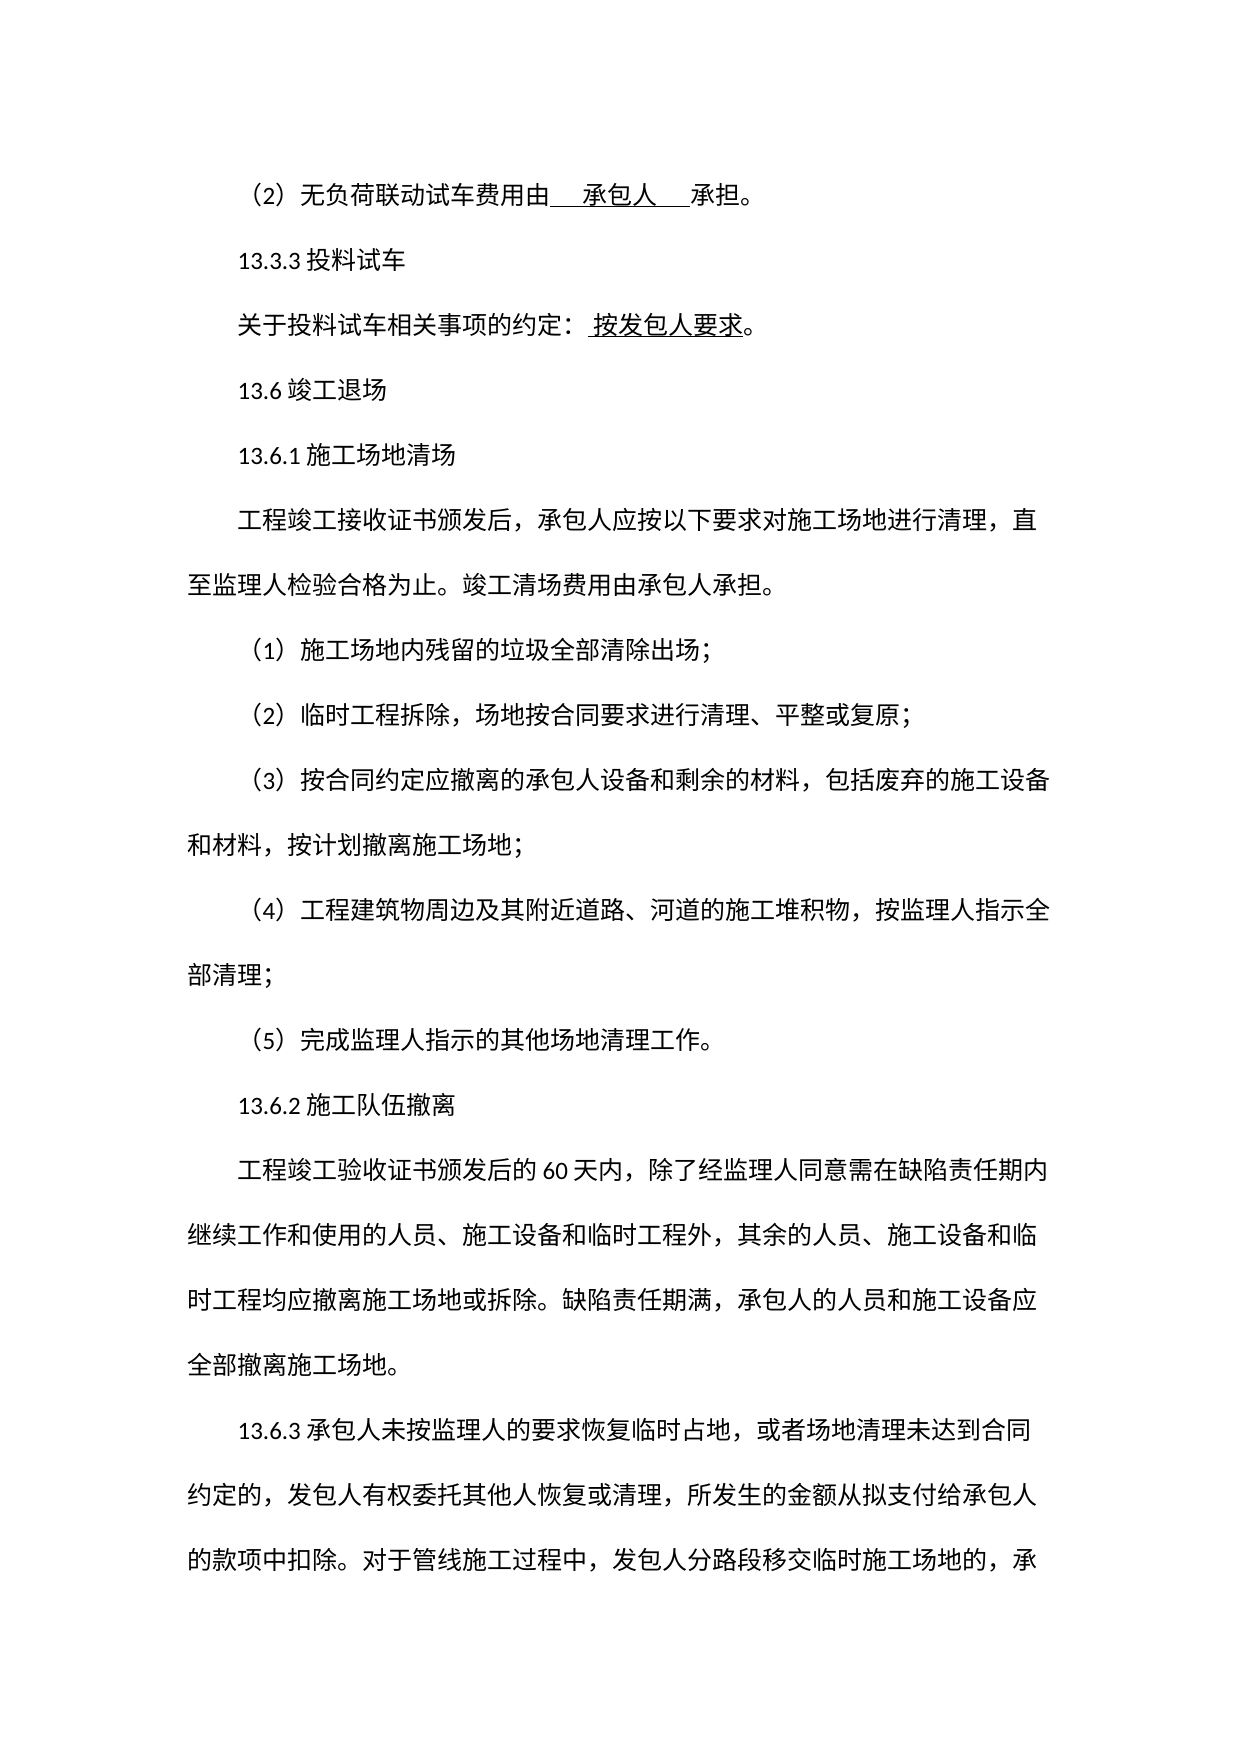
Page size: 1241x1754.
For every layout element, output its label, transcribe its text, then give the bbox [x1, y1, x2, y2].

text 13.3.3投料试车 [187, 227, 1053, 292]
text （5）完成监理人指示的其他场地清理工作。 [187, 1007, 1053, 1072]
text （2）临时工程拆除，场地按合同要求进行清理、平整或复原； [187, 682, 1053, 747]
text 工程竣工接收证书颁发后，承包人应按以下要求对施工场地进行清理，直至监理人检验合格为止。竣工清场费用由承包人承担。 [187, 487, 1053, 617]
text 工程竣工验收证书颁发后的60天内，除了经监理人同意需在缺陷责任期内继续工作和使用的人员、施工设备和临时工程外，其余的人员、施工设备和临时工程均应撤离施工场地或拆除。缺陷责任期满，承包人的人员和施工设备应全部撤离施工场地。 [187, 1137, 1053, 1397]
text （2）无负荷联动试车费用由 承包人 承担。 [187, 162, 1053, 227]
text 13.6.1施工场地清场 [187, 422, 1053, 487]
text 关于投料试车相关事项的约定： 按发包人要求。 [187, 292, 1053, 357]
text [187, 1397, 1053, 1592]
text 13.6.2 施工队伍撤离 [187, 1072, 1053, 1137]
text （1）施工场地内残留的垃圾全部清除出场； [187, 617, 1053, 682]
text （3）按合同约定应撤离的承包人设备和剩余的材料，包括废弃的施工设备和材料，按计划撤离施工场地； [187, 747, 1053, 877]
text （4）工程建筑物周边及其附近道路、河道的施工堆积物，按监理人指示全部清理； [187, 877, 1053, 1007]
text 13.6竣工退场 [187, 357, 1053, 422]
